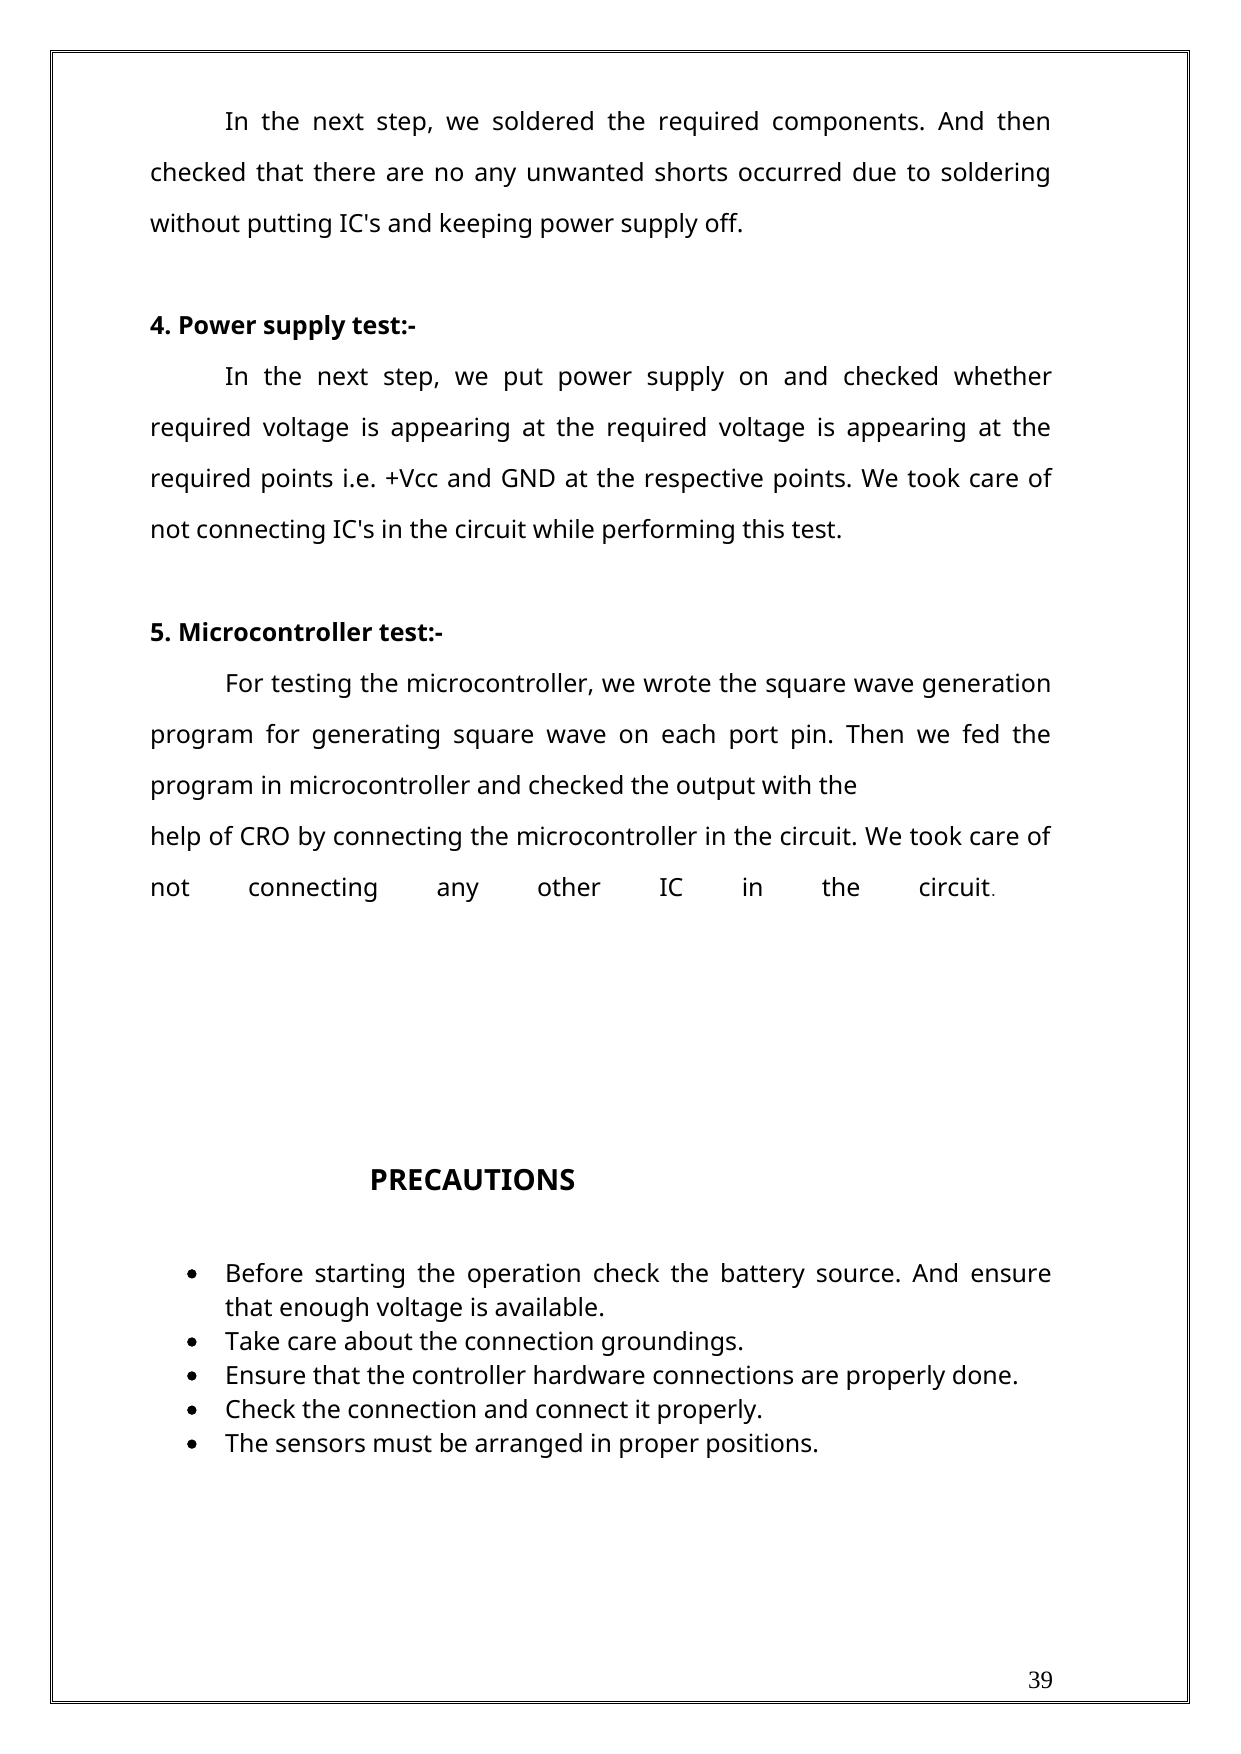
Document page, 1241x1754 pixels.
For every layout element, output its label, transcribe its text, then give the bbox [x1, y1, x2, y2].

list Ensure that the controller hardware connections are properly done. [187, 1358, 1053, 1392]
text help of CRO by connecting the microcontroller in the circuit. We took care of not connecting any other IC in the circuit. [150, 818, 1053, 947]
list Take care about the connection groundings. [187, 1324, 1053, 1358]
text In the next step, we soldered the required components. And then checked that there are no any unwanted shorts occurred due to soldering without putting IC's and keeping power supply off. [150, 104, 1053, 240]
list The sensors must be arranged in proper positions. [187, 1426, 1053, 1460]
text 5. Microcontroller test:- [150, 563, 1053, 648]
text 4. Power supply test:- [150, 257, 1053, 342]
text PRECAUTIONS [150, 1159, 1053, 1199]
list Check the connection and connect it properly. [187, 1392, 1053, 1426]
text In the next step, we put power supply on and checked whether required voltage is appearing at the required voltage is appearing at the required points i.e. +Vcc and GND at the respective points. We took care of not connecting IC's in the circuit while performing this test. [150, 359, 1053, 546]
text For testing the microcontroller, we wrote the square wave generation program for generating square wave on each port pin. Then we fed the program in microcontroller and checked the output with the [150, 665, 1053, 801]
list Before starting the operation check the battery source. And ensure that enough voltage is available. [187, 1256, 1053, 1324]
